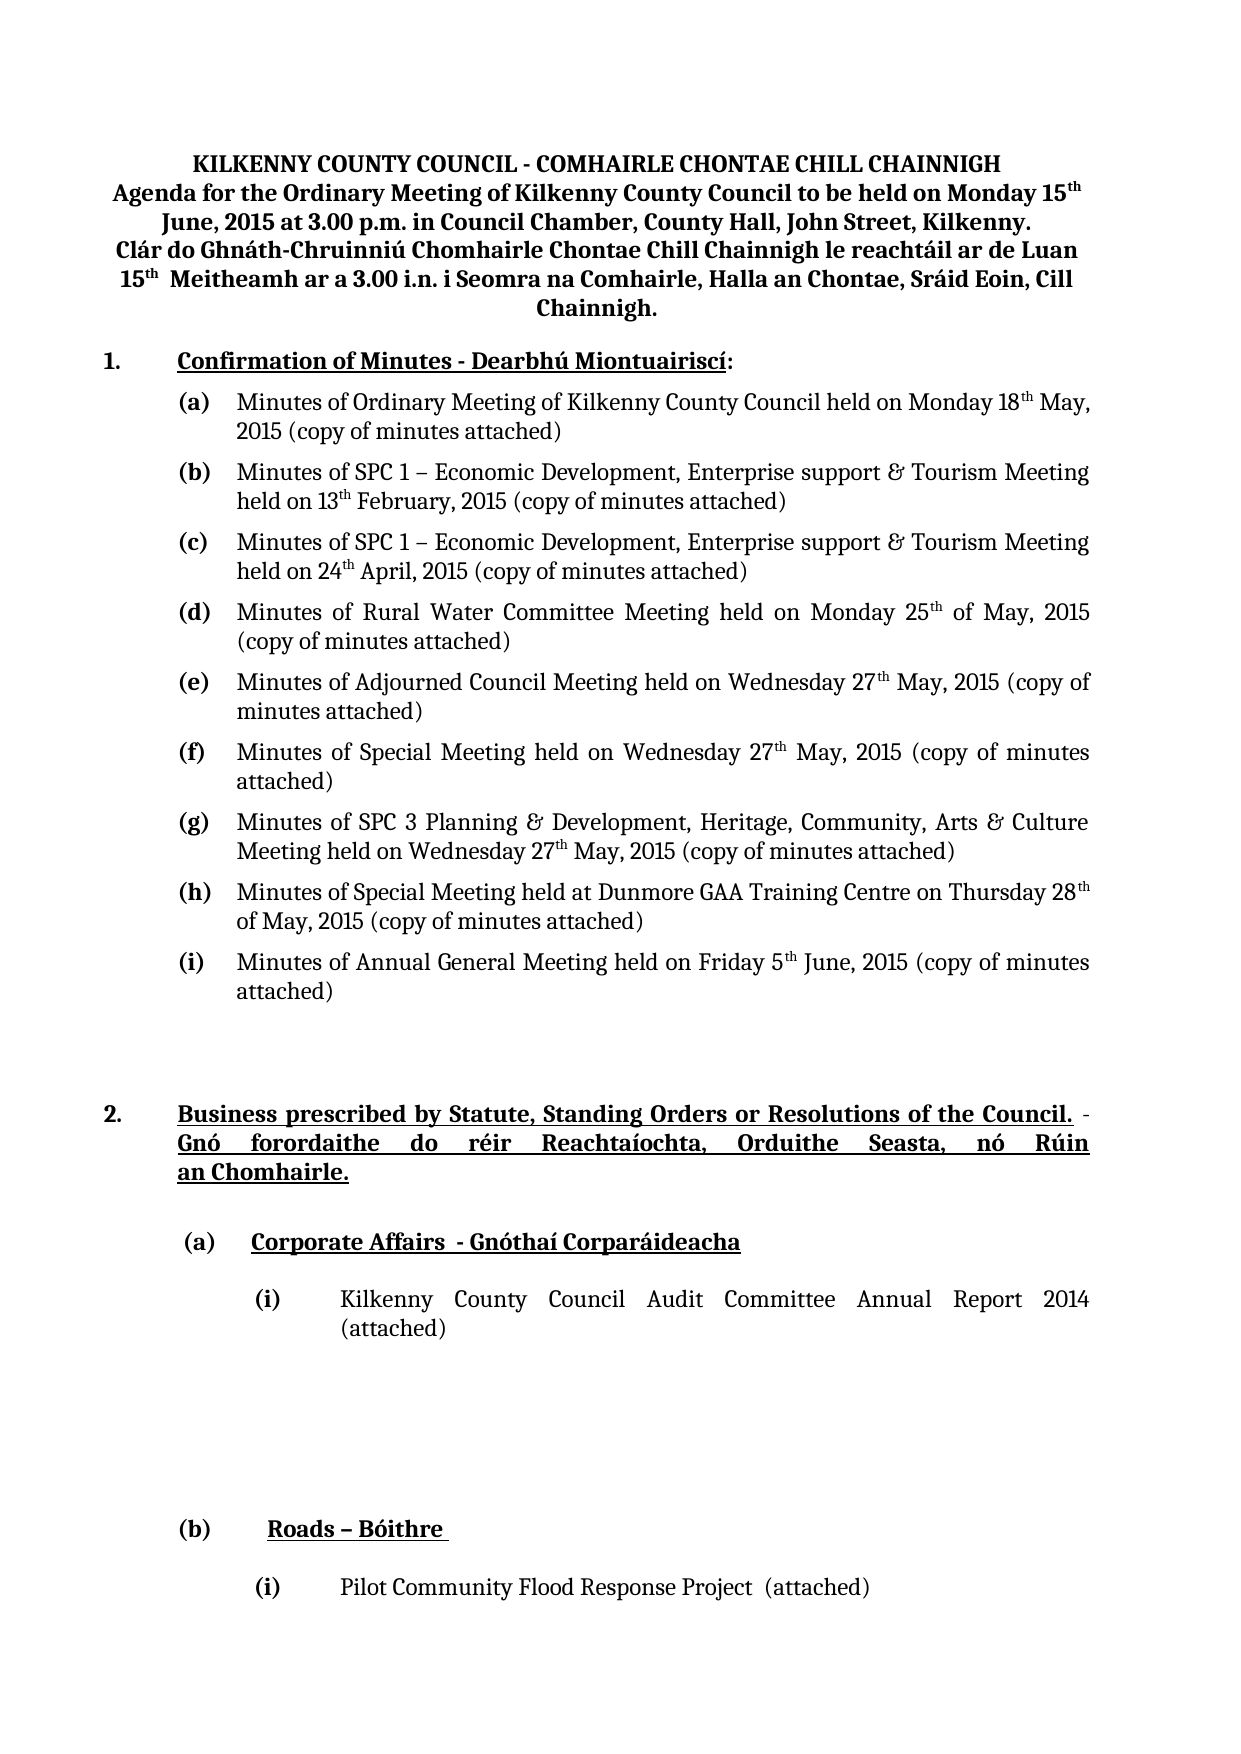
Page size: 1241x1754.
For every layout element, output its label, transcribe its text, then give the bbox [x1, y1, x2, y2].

list Minutes of Rural Water Committee Meeting held on Monday 25th of May, 2015 (copy of minutes attached) [177, 598, 1090, 655]
list Kilkenny County Council Audit Committee Annual Report 2014 (attached) [253, 1285, 1090, 1343]
list Minutes of SPC 1 – Economic Development, Enterprise support & Tourism Meeting held on 13th February, 2015 (copy of minutes attached) [177, 458, 1090, 515]
list Minutes of Special Meeting held at Dunmore GAA Training Centre on Thursday 28th of May, 2015 (copy of minutes attached) [177, 878, 1090, 935]
list Minutes of Annual General Meeting held on Friday 5th June, 2015 (copy of minutes attached) [177, 948, 1090, 1005]
list Roads – Bóithre [177, 1515, 1090, 1544]
list (a) Corporate Affairs - Gnóthaí Corparáideacha [177, 1228, 1090, 1257]
list Minutes of Special Meeting held on Wednesday 27th May, 2015 (copy of minutes attached) [177, 738, 1090, 795]
list Minutes of SPC 1 – Economic Development, Enterprise support & Tourism Meeting held on 24th April, 2015 (copy of minutes attached) [177, 528, 1090, 585]
list Minutes of Adjourned Council Meeting held on Wednesday 27th May, 2015 (copy of minutes attached) [177, 668, 1090, 725]
list Minutes of SPC 3 Planning & Development, Heritage, Community, Arts & Culture Meeting held on Wednesday 27th May, 2015 (copy of minutes attached) [177, 808, 1090, 865]
list Minutes of Ordinary Meeting of Kilkenny County Council held on Monday 18th May, 2015 (copy of minutes attached) [177, 388, 1090, 445]
text Agenda for the Ordinary Meeting of Kilkenny County Council to be held on Monday 15th June, 2015 at 3.00 p.m. in Council Chamber, County Hall, , Kilkenny. [103, 179, 1090, 236]
list Business prescribed by Statute, Standing Orders or Resolutions of the Council. -Gnó forordaithe do réir Reachtaíochta, Orduithe Seasta, nó Rúin an Chomhairle. [103, 1100, 1090, 1187]
text KILKENNY COUNTY COUNCIL - COMHAIRLE CHONTAE CHILL CHAINNIGH [103, 150, 1090, 179]
list Pilot Community Flood Response Project (attached) [253, 1573, 1090, 1602]
text Clár do Ghnáth-Chruinniú Chomhairle Chontae Chill Chainnigh le reachtáil ar de Luan 15th Meitheamh ar a 3.00 i.n. i Seomra na Comhairle, Halla an Chontae, Sráid Eoin, Cill Chainnigh. [103, 236, 1090, 322]
list Confirmation of Minutes - Dearbhú Miontuairiscí: [103, 347, 1090, 375]
